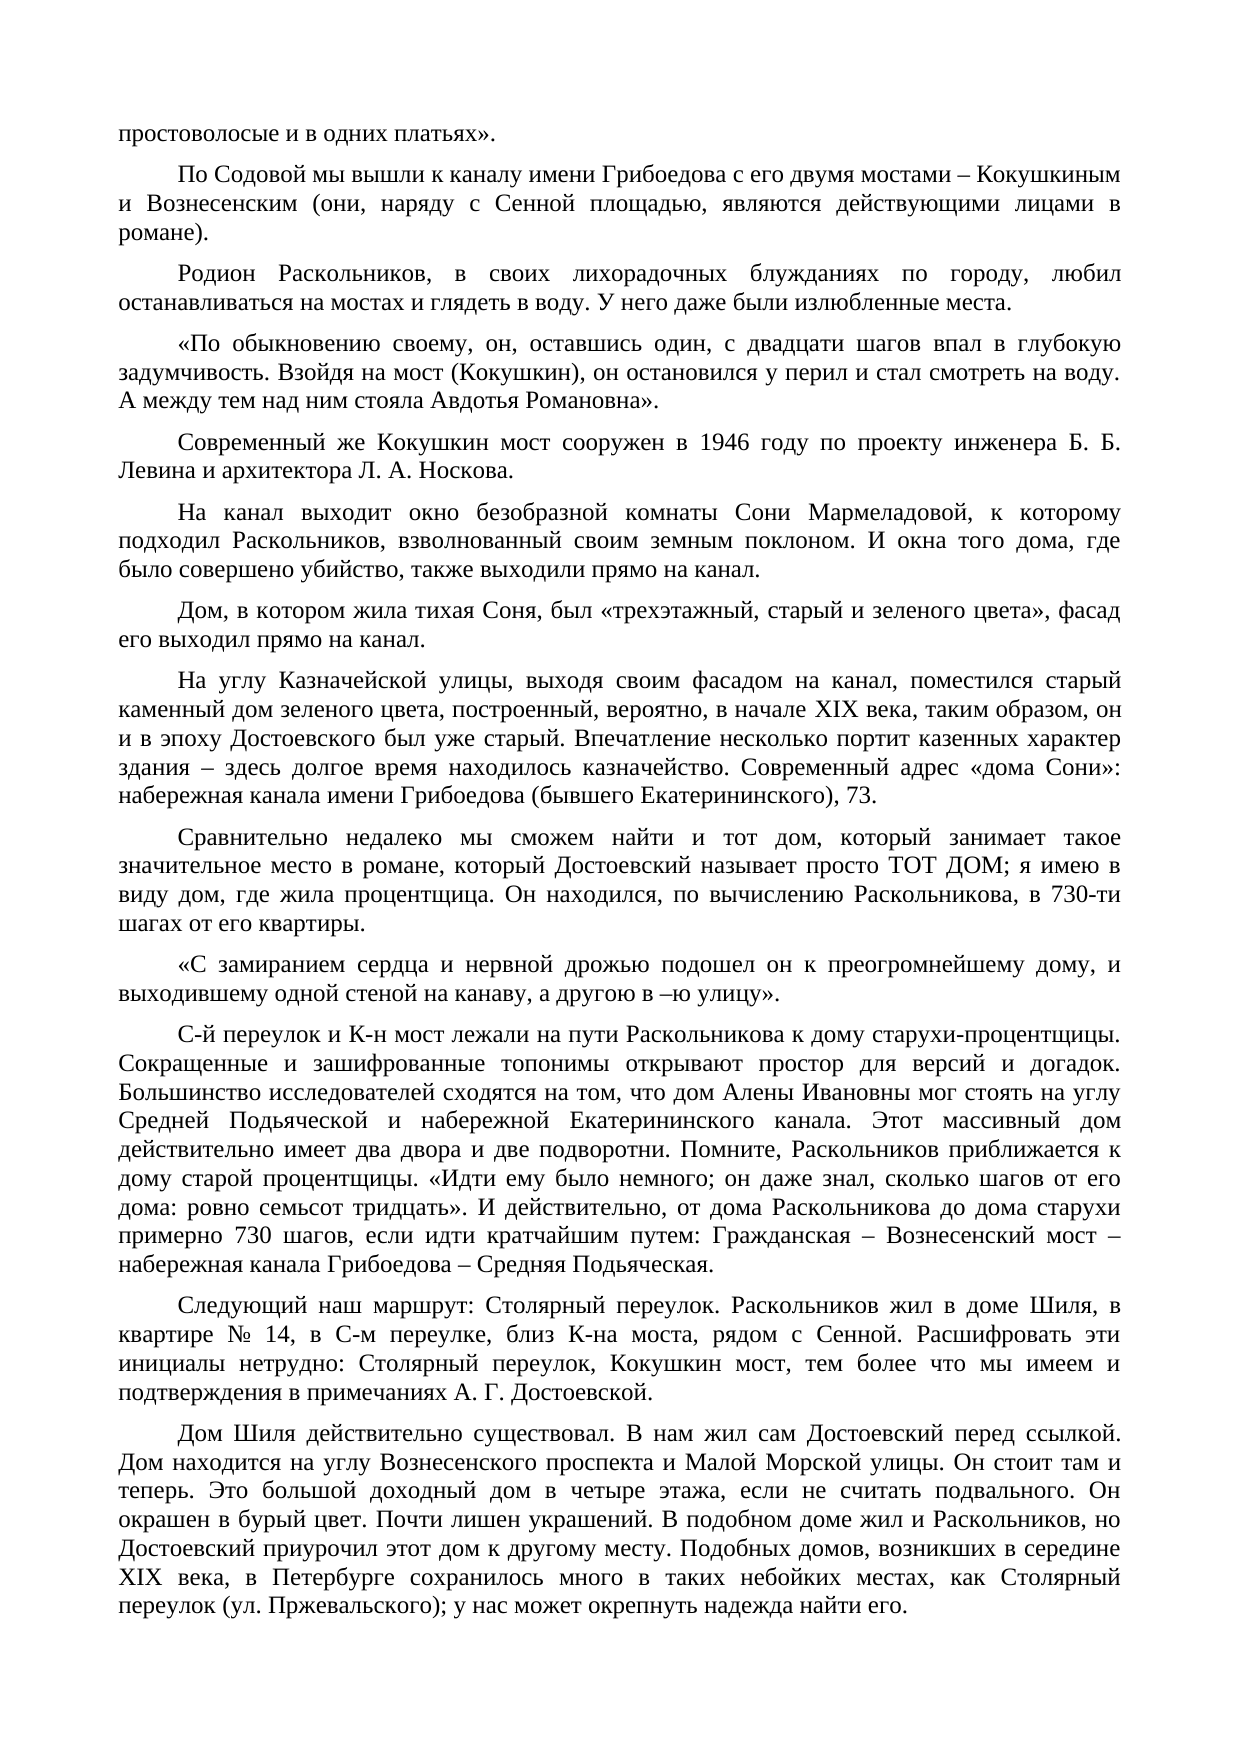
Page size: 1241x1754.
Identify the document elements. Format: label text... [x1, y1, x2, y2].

text На углу Казначейской улицы, выходя своим фасадом на канал, поместился старый каменный дом зеленого цвета, построенный, вероятно, в начале XIX века, таким образом, он и в эпоху Достоевского был уже старый. Впечатление несколько портит казенных характер здания – здесь долгое время находилось казначейство. Современный адрес «дома Сони»: набережная канала имени Грибоедова (бывшего Екатерининского), 73. [118, 666, 1122, 809]
text На канал выходит окно безобразной комнаты Сони Мармеладовой, к которому подходил Раскольников, взволнованный своим земным поклоном. И окна того дома, где было совершено убийство, также выходили прямо на канал. [118, 497, 1122, 583]
text «С замиранием сердца и нервной дрожью подошел он к преогромнейшему дому, и выходившему одной стеной на канаву, а другою в –ю улицу». [118, 949, 1122, 1007]
text Дом Шиля действительно существовал. В нам жил сам Достоевский перед ссылкой. Дом находится на углу Вознесенского проспекта и Малой Морской улицы. Он стоит там и теперь. Это большой доходный дом в четыре этажа, если не считать подвального. Он окрашен в бурый цвет. Почти лишен украшений. В подобном доме жил и Раскольников, но Достоевский приурочил этот дом к другому месту. Подобных домов, возникших в середине XIX века, в Петербурге сохранилось много в таких небойких местах, как Столярный переулок (ул. Пржевальского); у нас может окрепнуть надежда найти его. [118, 1418, 1122, 1619]
text Сравнительно недалеко мы сможем найти и тот дом, который занимает такое значительное место в романе, который Достоевский называет просто ТОТ ДОМ; я имею в виду дом, где жила процентщица. Он находился, по вычислению Раскольникова, в 730-ти шагах от его квартиры. [118, 822, 1122, 937]
text Дом, в котором жила тихая Соня, был «трехэтажный, старый и зеленого цвета», фасад его выходил прямо на канал. [118, 596, 1122, 653]
text С-й переулок и К-н мост лежали на пути Раскольникова к дому старухи-процентщицы. Сокращенные и зашифрованные топонимы открывают простор для версий и догадок. Большинство исследователей сходятся на том, что дом Алены Ивановны мог стоять на углу Средней Подьяческой и набережной Екатерининского канала. Этот массивный дом действительно имеет два двора и две подворотни. Помните, Раскольников приближается к дому старой процентщицы. «Идти ему было немного; он даже знал, сколько шагов от его дома: ровно семьсот тридцать». И действительно, от дома Раскольникова до дома старухи примерно 730 шагов, если идти кратчайшим путем: Гражданская – Вознесенский мост – набережная канала Грибоедова – Средняя Подьяческая. [118, 1019, 1122, 1278]
text Следующий наш маршрут: Столярный переулок. Раскольников жил в доме Шиля, в квартире № 14, в С-м переулке, близ К-на моста, рядом с Сенной. Расшифровать эти инициалы нетрудно: Столярный переулок, Кокушкин мост, тем более что мы имеем и подтверждения в примечаниях А. Г. Достоевской. [118, 1291, 1122, 1406]
text «По обыкновению своему, он, оставшись один, с двадцати шагов впал в глубокую задумчивость. Взойдя на мост (Кокушкин), он остановился у перил и стал смотреть на воду. А между тем над ним стояла Авдотья Романовна». [118, 328, 1122, 414]
text Современный же Кокушкин мост сооружен в 1946 году по проекту инженера Б. Б. Левина и архитектора Л. А. Носкова. [118, 427, 1122, 484]
text Родион Раскольников, в своих лихорадочных блужданиях по городу, любил останавливаться на мостах и глядеть в воду. У него даже были излюбленные места. [118, 258, 1122, 316]
text По Содовой мы вышли к каналу имени Грибоедова с его двумя мостами – Кокушкиным и Вознесенским (они, наряду с Сенной площадью, являются действующими лицами в романе). [118, 159, 1122, 246]
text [118, 118, 1122, 147]
